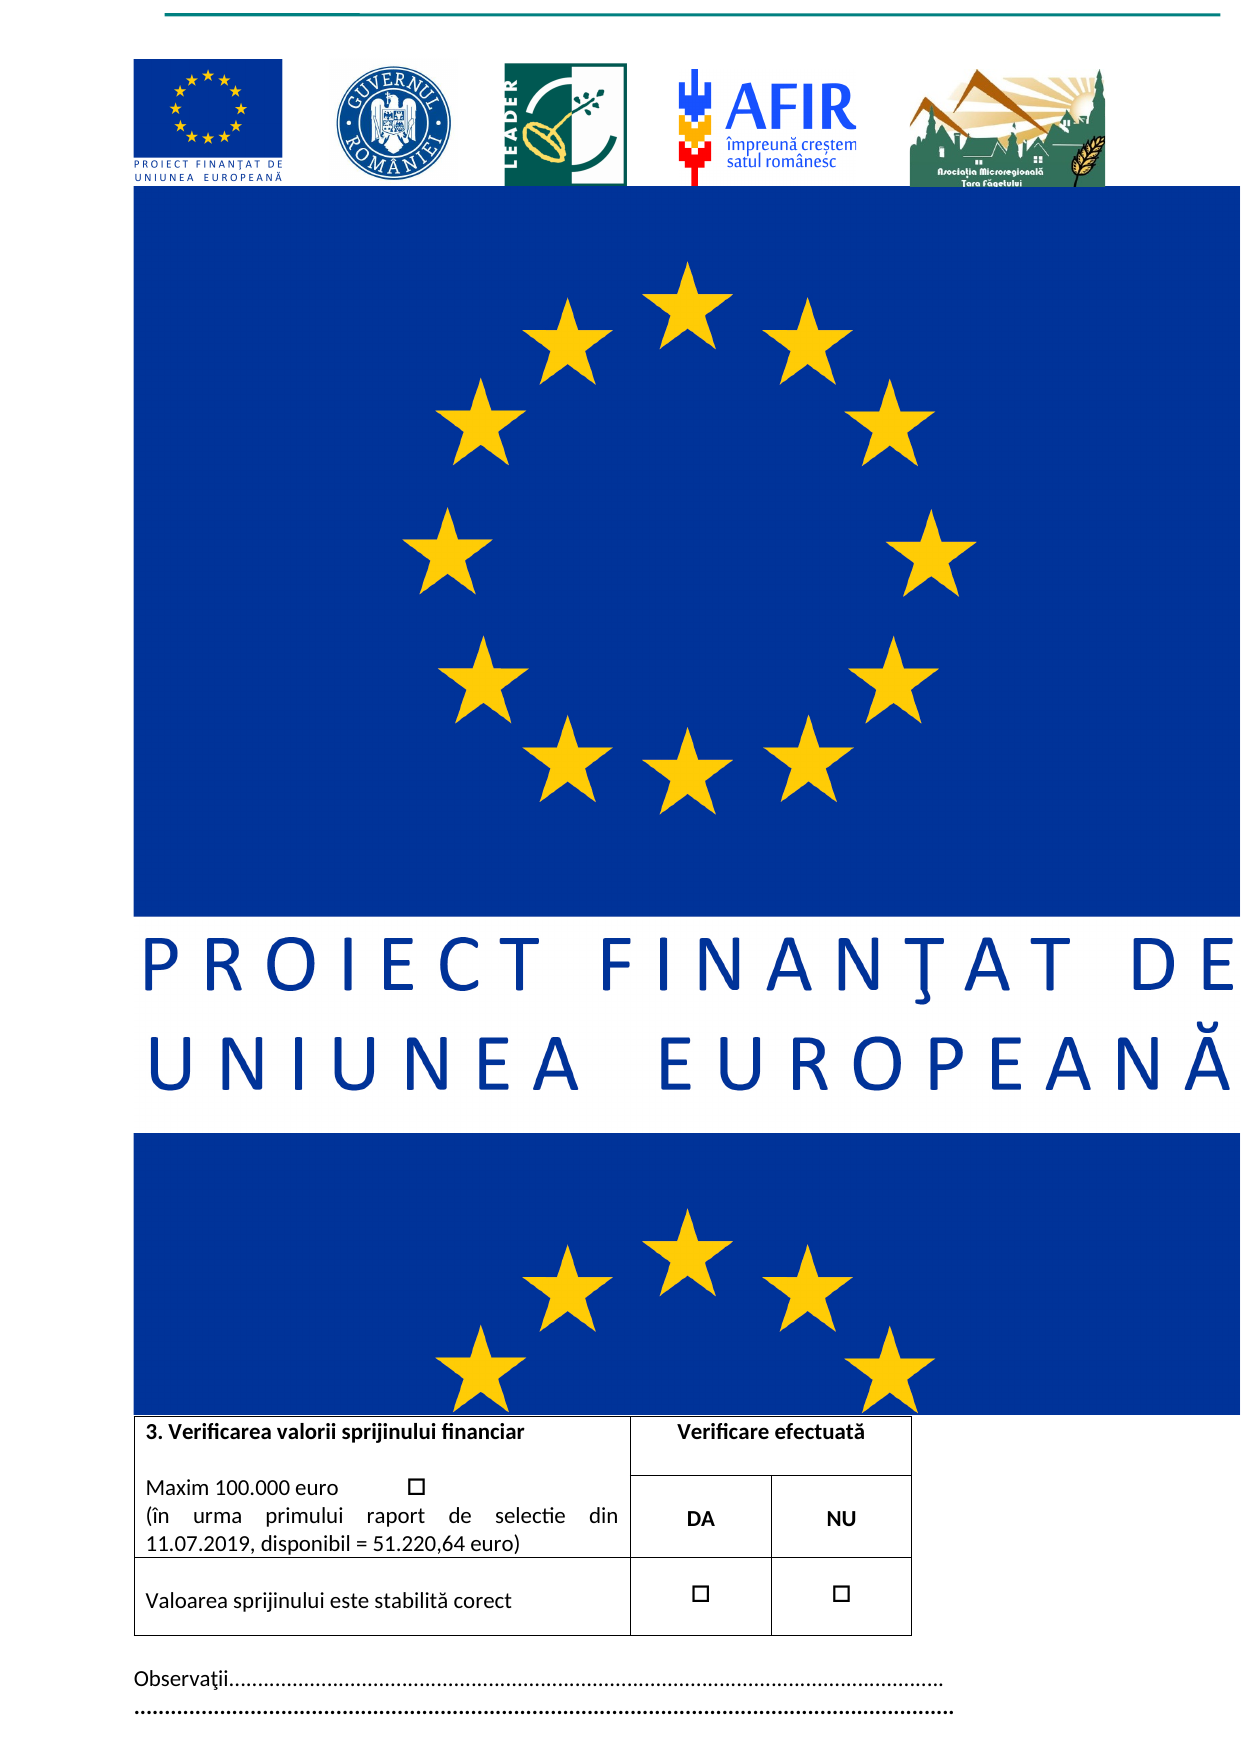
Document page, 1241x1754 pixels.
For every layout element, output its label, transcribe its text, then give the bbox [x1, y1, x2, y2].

picture [133, 58, 1241, 1415]
table_cell Observaţii............................................................................................................................ ...................................................................................................................................... OBSERVAȚII: .............................................................................................................................................. Solicitantul a creat condiţii artificiale necesare pentru a beneficia de plăţi (sprijin) şi a obţine astfel un avantaj care contravine obiectivelor măsurii? DA sau NU 6.Verificarea indicatorilor de monitorizare Indic. nr.1 - reprezintă codul de inregistrare al beneficiarului în Registrul Fermierului la APIA; Indic. nr.2 - reprezintă codul CAEN completat de solicitant din Cererea de Finantare pentru investiţia/investitiile vizată/vizate prin proiect; Indic. nr. 3, 4, 5, 6 - se va bifa doar o singura categorie/ categoria majoritară Indic. nr. 7 şi 8 - aceşti indicatori (suprafaţa exploataţiei agricole şi tip ramură agricolă) se vor completa numai pentru solicitanţii care deţin exploataţii agricole şi se încadrează în categoria fermierilor sau a membrilor gospodăriilor agricole. În cazul în care solicitantul nu deţine o suprafaţă, exploataţia vizează doar creşterea animalelor, la indicatorul “Suprafaţa exploataţiei agricole sprijinite” va completa “0”, iar la “Tip ramură agricolă” va bifa ramura agricolă la care se încadrează. Indic. nr.9 - se va completa numărul locurilor de muncă existente şi numărul locurilor de muncă nou create prin proiect Indic. nr. 10 - se va completa din momentul demararii M01, M02, respectiv M16, cu bifa în dreptul măsurii corespunzătoare,dacă va fi cazul. [122, 1415, 1123, 1754]
